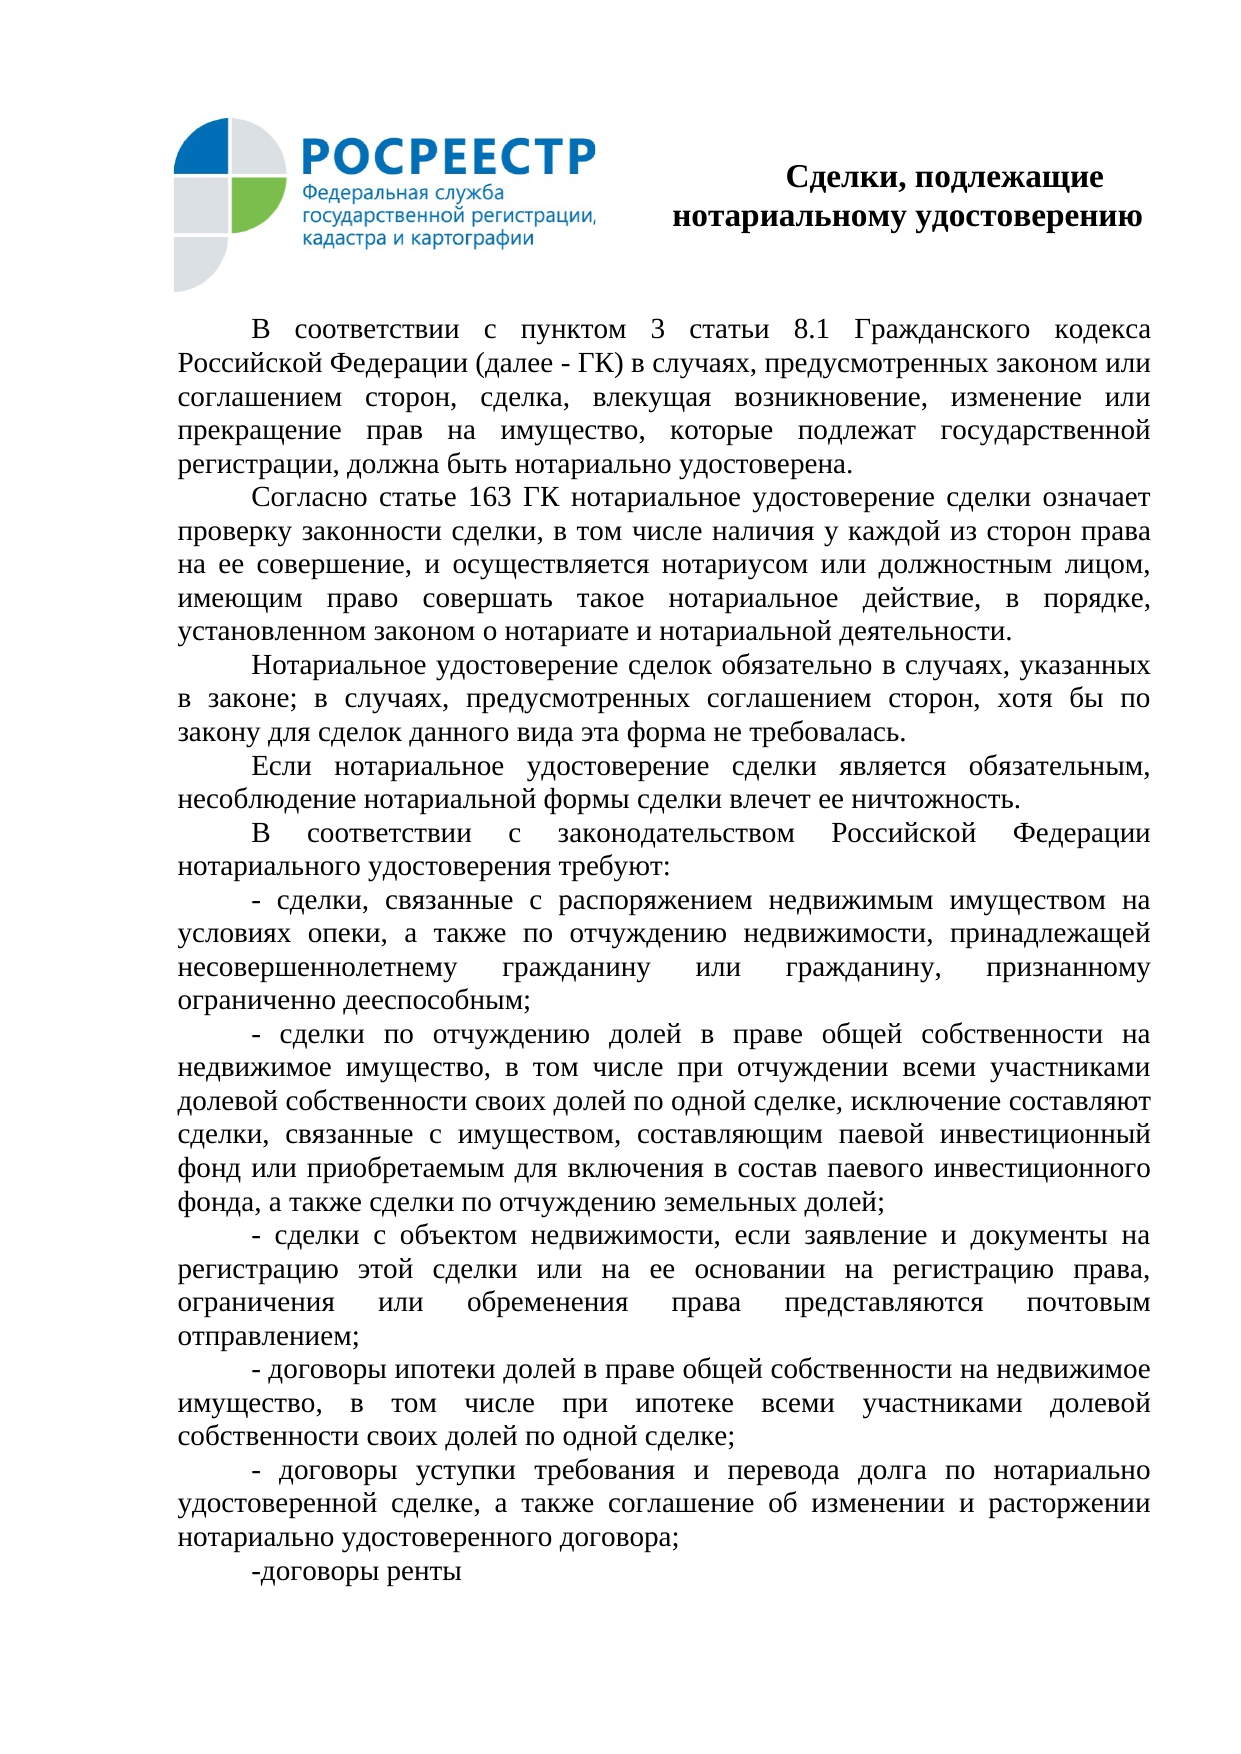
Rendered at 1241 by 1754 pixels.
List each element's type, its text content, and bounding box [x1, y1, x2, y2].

text В соответствии с законодательством Российской Федерации нотариального удостоверения требуют: [177, 815, 1152, 882]
text В соответствии с пунктом 3 статьи 8.1 Гражданского кодекса Российской Федерации (далее - ГК) в случаях, предусмотренных законом или соглашением сторон, сделка, влекущая возникновение, изменение или прекращение прав на имущество, которые подлежат государственной регистрации, должна быть нотариально удостоверена. [177, 312, 1152, 479]
text - сделки, связанные с распоряжением недвижимым имуществом на условиях опеки, а также по отчуждению недвижимости, принадлежащей несовершеннолетнему гражданину или гражданину, признанному ограниченно дееспособным; [177, 882, 1152, 1016]
picture [173, 118, 596, 292]
table_header [163, 118, 649, 312]
text - договоры ипотеки долей в праве общей собственности на недвижимое имущество, в том числе при ипотеке всеми участниками долевой собственности своих долей по одной сделке; [177, 1351, 1152, 1452]
table_header Сделки, подлежащие нотариальному удостоверению [649, 118, 1167, 312]
text Согласно статье 163 ГК нотариальное удостоверение сделки означает проверку законности сделки, в том числе наличия у каждой из сторон права на ее совершение, и осуществляется нотариусом или должностным лицом, имеющим право совершать такое нотариальное действие, в порядке, установленном законом о нотариате и нотариальной деятельности. [177, 479, 1152, 647]
text Если нотариальное удостоверение сделки является обязательным, несоблюдение нотариальной формы сделки влечет ее ничтожность. [177, 748, 1152, 815]
text Нотариальное удостоверение сделок обязательно в случаях, указанных в законе; в случаях, предусмотренных соглашением сторон, хотя бы по закону для сделок данного вида эта форма не требовалась. [177, 647, 1152, 748]
text - сделки по отчуждению долей в праве общей собственности на недвижимое имущество, в том числе при отчуждении всеми участниками долевой собственности своих долей по одной сделке, исключение составляют сделки, связанные с имуществом, составляющим паевой инвестиционный фонд или приобретаемым для включения в состав паевого инвестиционного фонда, а также сделки по отчуждению земельных долей; [177, 1016, 1152, 1217]
text -договоры ренты [177, 1553, 1152, 1586]
text - договоры уступки требования и перевода долга по нотариально удостоверенной сделке, а также соглашение об изменении и расторжении нотариально удостоверенного договора; [177, 1452, 1152, 1553]
text - сделки с объектом недвижимости, если заявление и документы на регистрацию этой сделки или на ее основании на регистрацию права, ограничения или обременения права представляются почтовым отправлением; [177, 1217, 1152, 1351]
